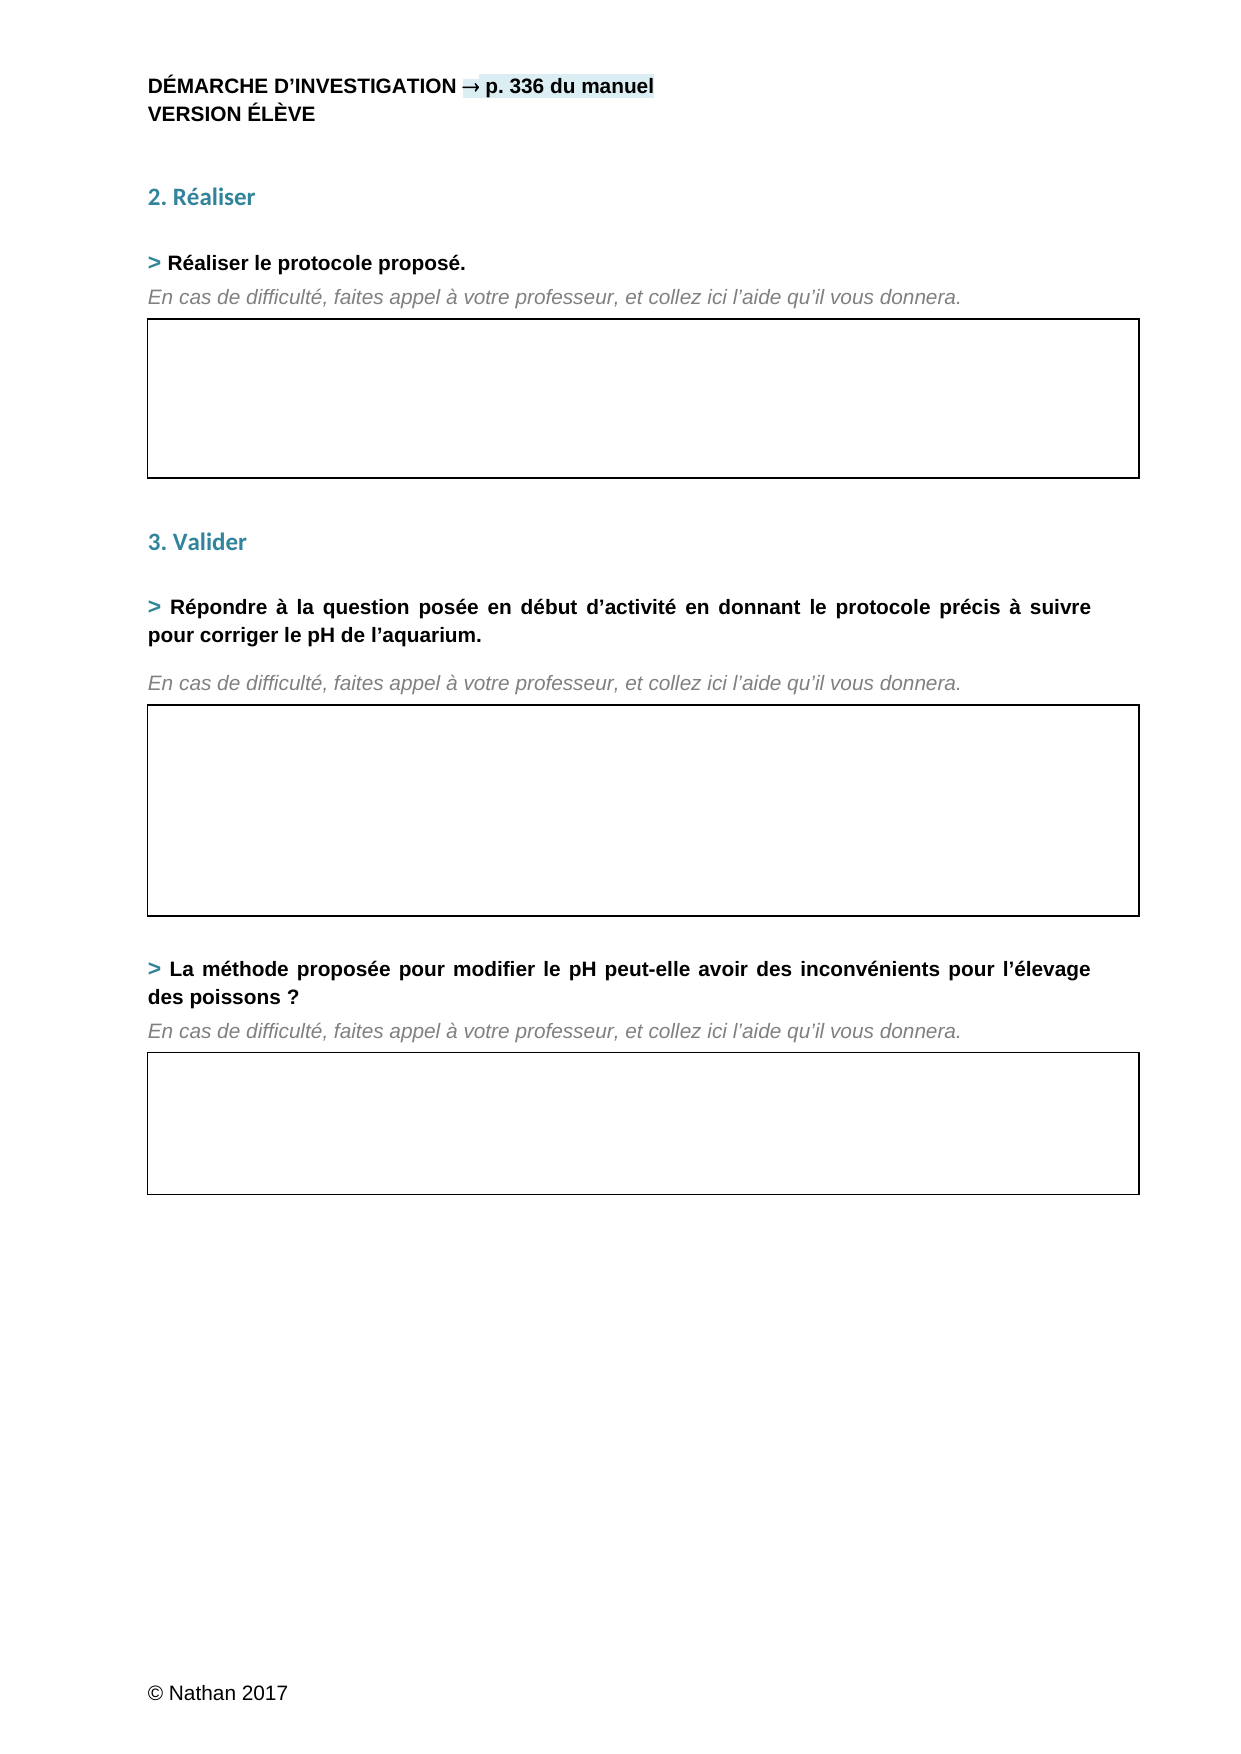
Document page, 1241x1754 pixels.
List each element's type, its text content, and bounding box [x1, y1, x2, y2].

list 3. Valider [148, 526, 1107, 557]
list 2. Réaliser [148, 182, 1107, 212]
text > Réaliser le protocole proposé. [148, 248, 1107, 275]
text En cas de difficulté, faites appel à votre professeur, et collez ici l’aide qu’il vous donnera. [148, 671, 1093, 695]
text > La méthode proposée pour modifier le pH peut-elle avoir des inconvénients pour l’élevage des poissons ? [148, 955, 1093, 1009]
text En cas de difficulté, faites appel à votre professeur, et collez ici l’aide qu’il vous donnera. [148, 1019, 1093, 1043]
text > Répondre à la question posée en début d’activité en donnant le protocole précis à suivre pour corriger le pH de l’aquarium. [148, 593, 1093, 647]
text En cas de difficulté, faites appel à votre professeur, et collez ici l’aide qu’il vous donnera. [148, 285, 1093, 309]
